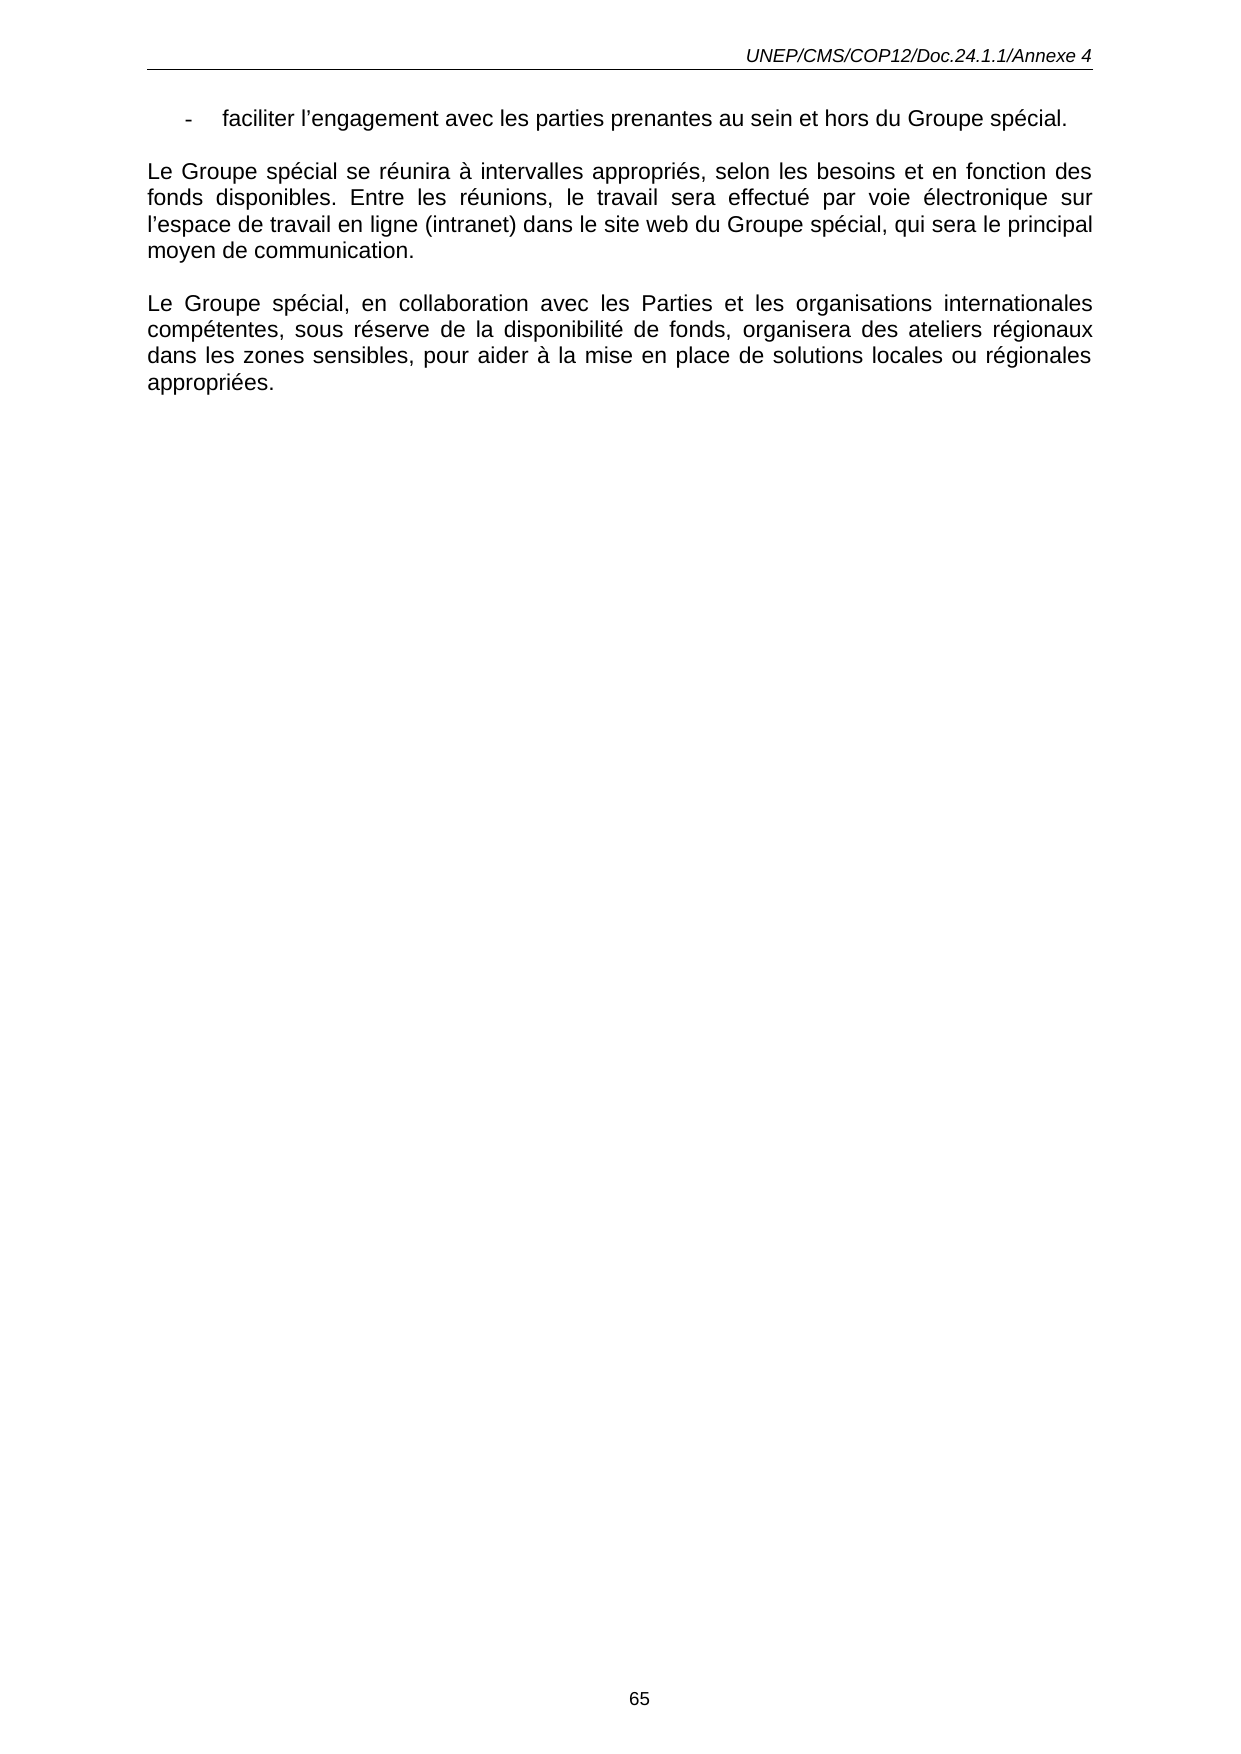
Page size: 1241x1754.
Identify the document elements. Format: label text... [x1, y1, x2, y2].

text Le Groupe spécial se réunira à intervalles appropriés, selon les besoins et en fonction des fonds disponibles. Entre les réunions, le travail sera effectué par voie électronique sur l’espace de travail en ligne (intranet) dans le site web du Groupe spécial, qui sera le principal moyen de communication. [147, 158, 1093, 263]
list faciliter l’engagement avec les parties prenantes au sein et hors du Groupe spécial. [184, 105, 1093, 131]
text Le Groupe spécial, en collaboration avec les Parties et les organisations internationales compétentes, sous réserve de la disponibilité de fonds, organisera des ateliers régionaux dans les zones sensibles, pour aider à la mise en place de solutions locales ou régionales appropriées. [147, 289, 1093, 395]
